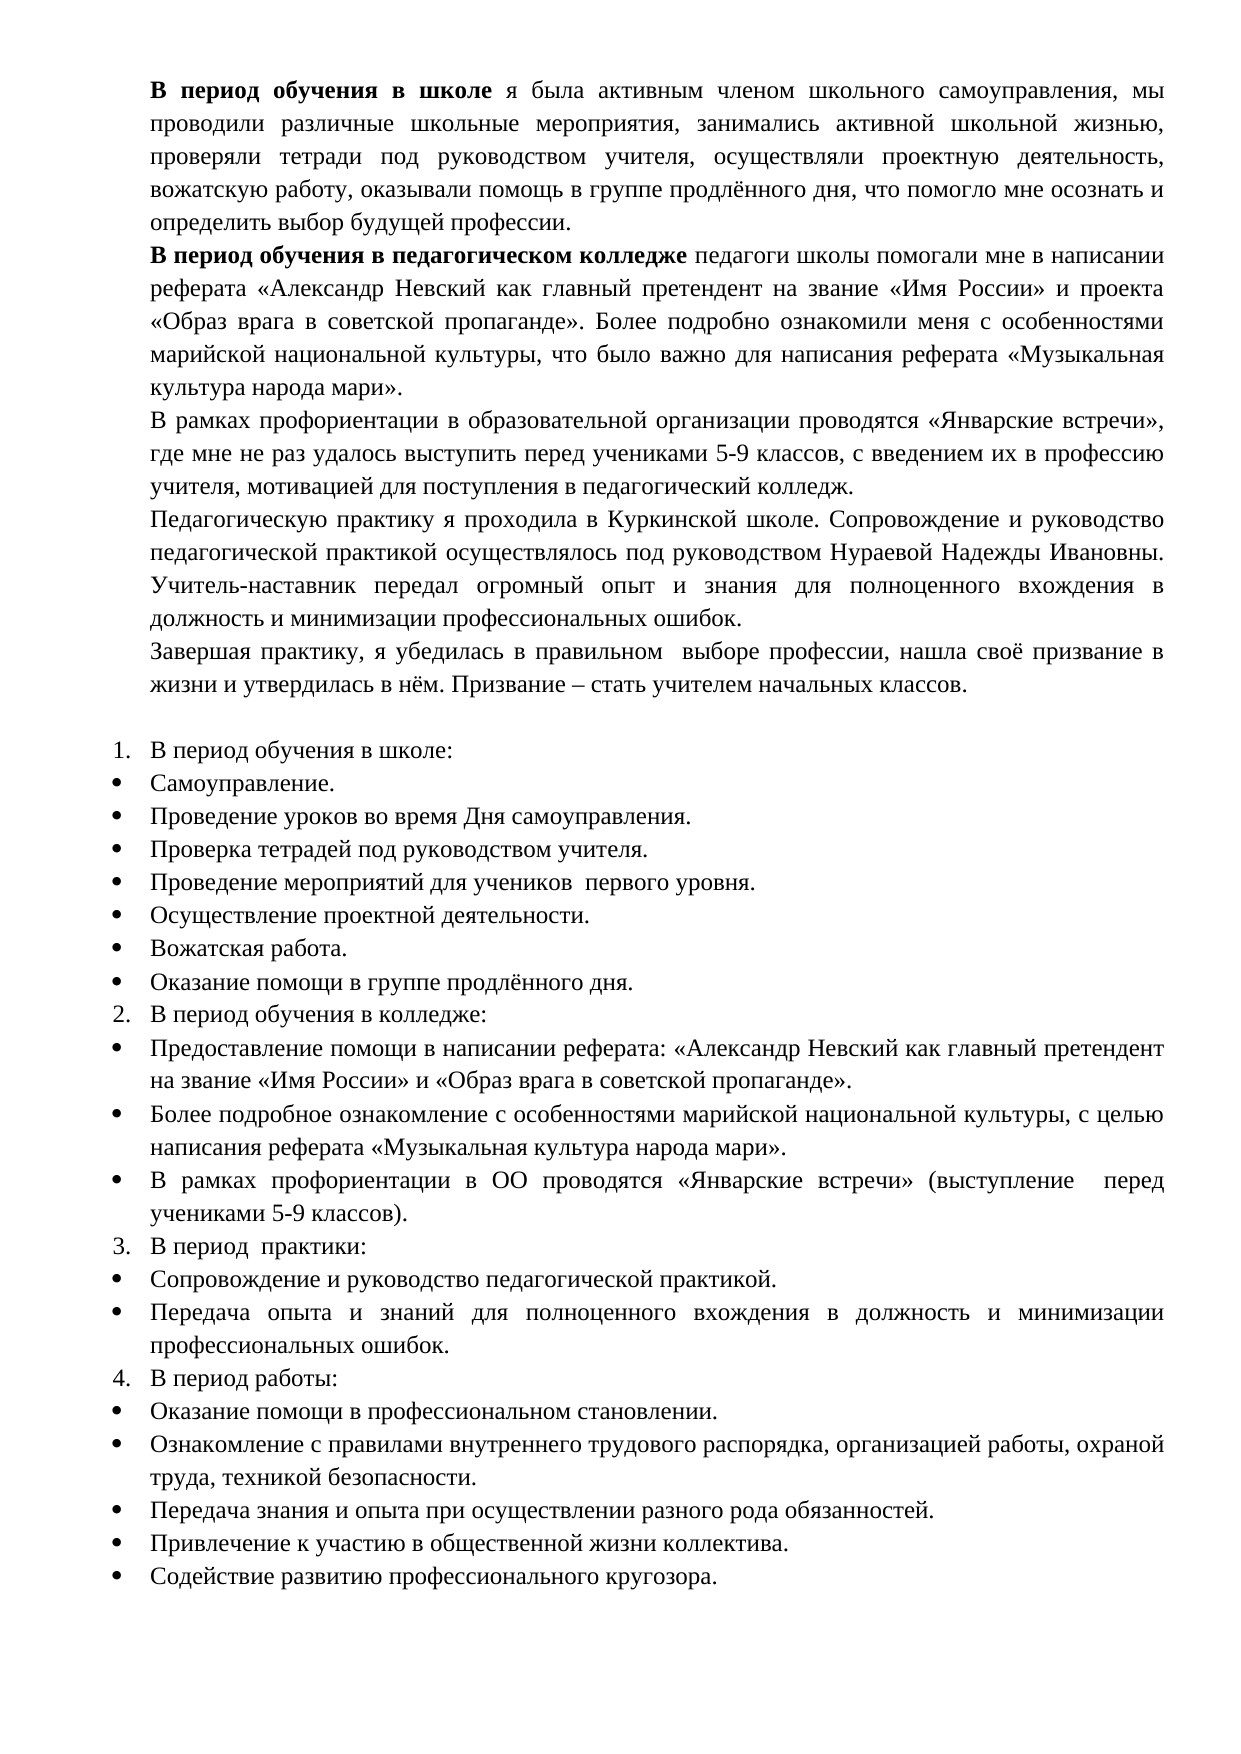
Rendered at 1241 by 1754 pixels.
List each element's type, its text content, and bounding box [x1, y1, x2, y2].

list Осуществление проектной деятельности. [112, 901, 1165, 929]
list В период практики: [112, 1231, 1165, 1259]
list В рамках профориентации в образовательной организации проводятся «Январские встречи», где мне не раз удалось выступить перед учениками 5-9 классов, с введением их в профессию учителя, мотивацией для поступления в педагогический колледж. [150, 405, 1165, 500]
list Педагогическую практику я проходила в Куркинской школе. Сопровождение и руководство педагогической практикой осуществлялось под руководством Нураевой Надежды Ивановны. Учитель-наставник передал огромный опыт и знания для полноценного вхождения в должность и минимизации профессиональных ошибок. [150, 504, 1165, 632]
list Передача опыта и знаний для полноценного вхождения в должность и минимизации профессиональных ошибок. [112, 1297, 1165, 1358]
list Вожатская работа. [112, 933, 1165, 962]
list В период обучения в школе: [112, 735, 1165, 764]
list Самоуправление. [112, 768, 1165, 797]
list Содействие развитию профессионального кругозора. [112, 1561, 1165, 1590]
list В период обучения в колледже: [112, 999, 1165, 1028]
list Передача знания и опыта при осуществлении разного рода обязанностей. [112, 1495, 1165, 1524]
list Проведение мероприятий для учеников первого уровня. [112, 867, 1165, 896]
list Ознакомление с правилами внутреннего трудового распорядка, организацией работы, охраной труда, техникой безопасности. [112, 1429, 1165, 1491]
list В период работы: [112, 1363, 1165, 1392]
list Предоставление помощи в написании реферата: «Александр Невский как главный претендент на звание «Имя России» и «Образ врага в советской пропаганде». [112, 1033, 1165, 1094]
list Оказание помощи в профессиональном становлении. [112, 1396, 1165, 1424]
list Сопровождение и руководство педагогической практикой. [112, 1264, 1165, 1292]
list Оказание помощи в группе продлённого дня. [112, 967, 1165, 995]
list В период обучения в педагогическом колледже педагоги школы помогали мне в написании реферата «Александр Невский как главный претендент на звание «Имя России» и проекта «Образ врага в советской пропаганде». Более подробно ознакомили меня с особенностями марийской национальной культуры, что было важно для написания реферата «Музыкальная культура народа мари». [150, 240, 1165, 401]
list Проведение уроков во время Дня самоуправления. [112, 801, 1165, 830]
list Привлечение к участию в общественной жизни коллектива. [112, 1528, 1165, 1557]
list В рамках профориентации в ОО проводятся «Январские встречи» (выступление перед учениками 5-9 классов). [112, 1165, 1165, 1226]
list Завершая практику, я убедилась в правильном выборе профессии, нашла своё призвание в жизни и утвердилась в нём. Призвание – стать учителем начальных классов. [150, 636, 1165, 698]
list В период обучения в школе я была активным членом школьного самоуправления, мы проводили различные школьные мероприятия, занимались активной школьной жизнью, проверяли тетради под руководством учителя, осуществляли проектную деятельность, вожатскую работу, оказывали помощь в группе продлённого дня, что помогло мне осознать и определить выбор будущей профессии. [150, 75, 1165, 236]
list Проверка тетрадей под руководством учителя. [112, 834, 1165, 863]
list Более подробное ознакомление с особенностями марийской национальной культуры, с целью написания реферата «Музыкальная культура народа мари». [112, 1099, 1165, 1160]
